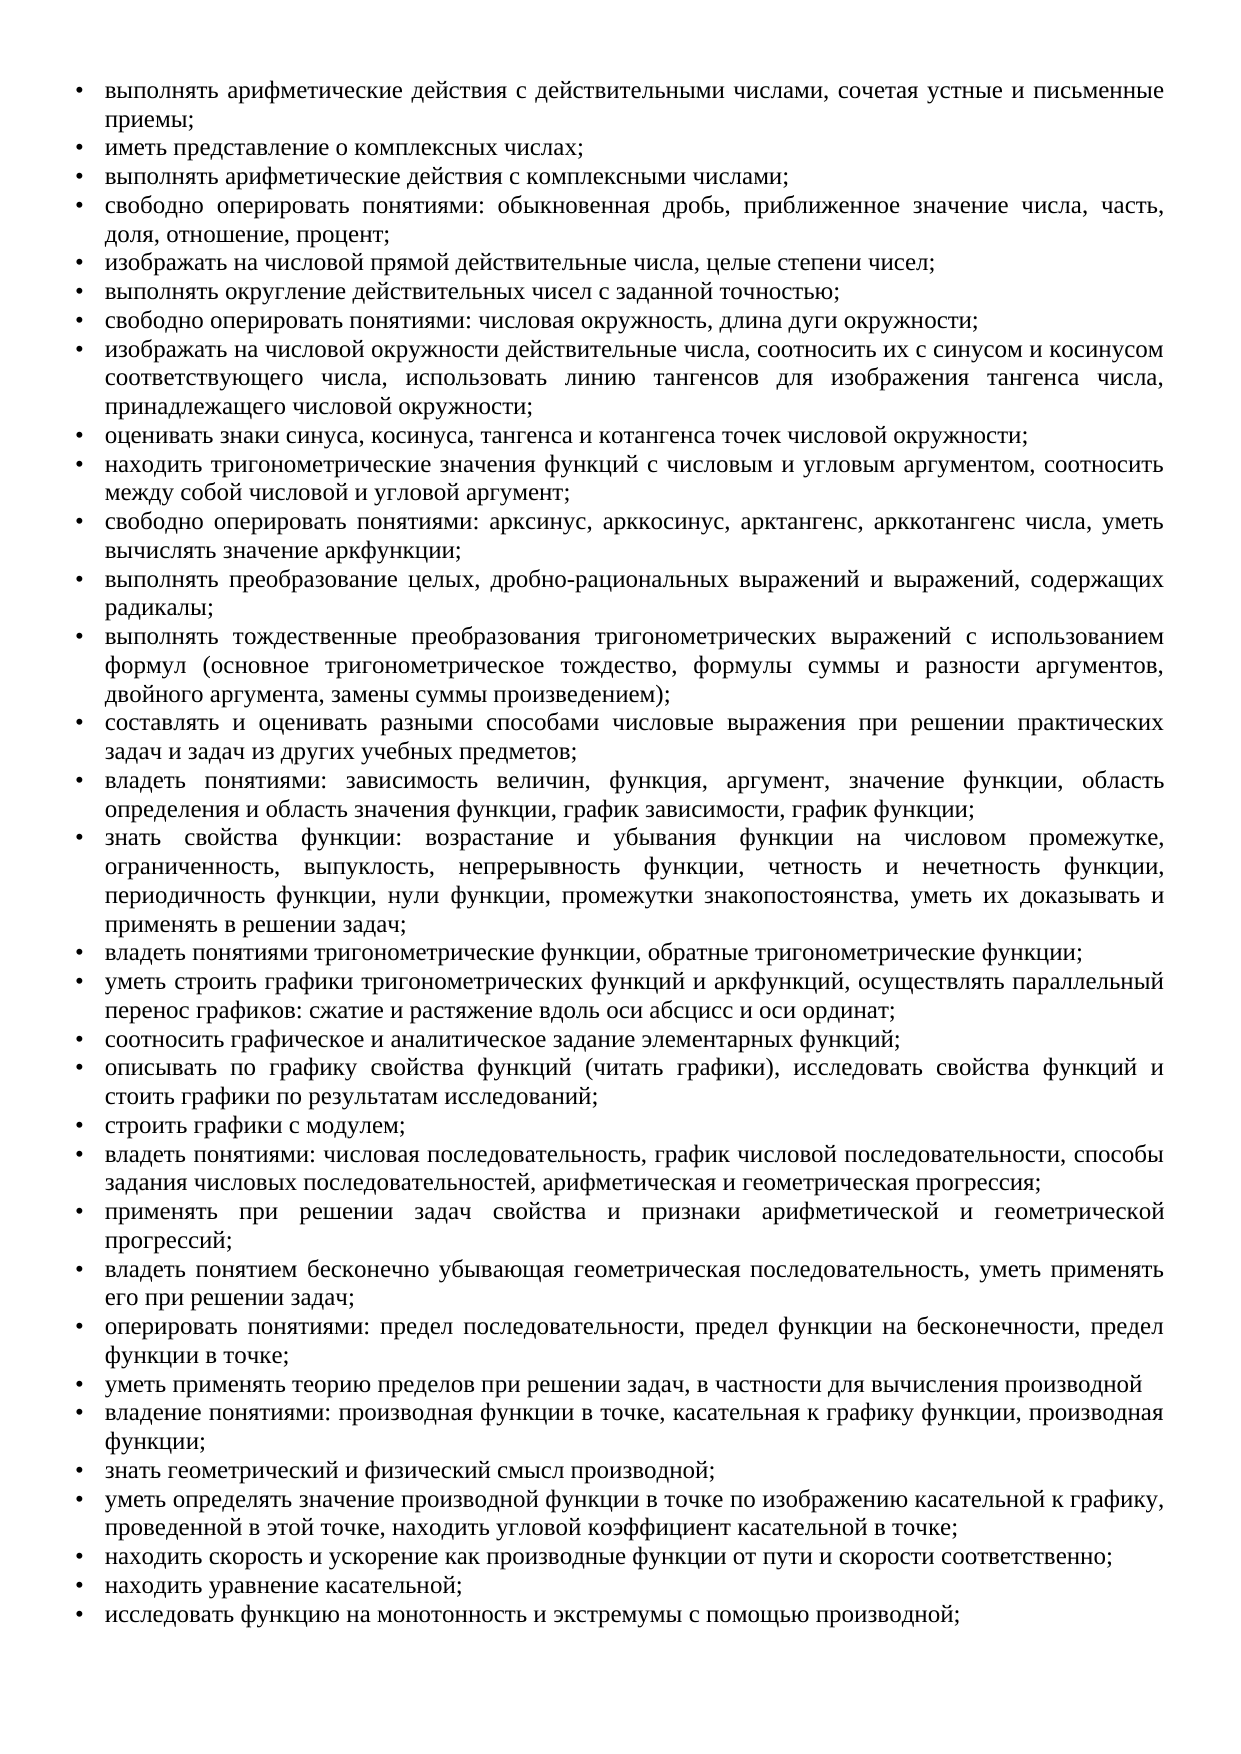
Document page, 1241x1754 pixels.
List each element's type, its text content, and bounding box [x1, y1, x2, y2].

list владеть понятиями: числовая последовательность, график числовой последовательности, способы задания числовых последовательностей, арифметическая и геометрическая прогрессия; [75, 1139, 1165, 1196]
list уметь применять теорию пределов при решении задач, в частности для вычисления производной [75, 1369, 1165, 1397]
list уметь определять значение производной функции в точке по изображению касательной к графику, проведенной в этой точке, находить угловой коэффициент касательной в точке; [75, 1484, 1165, 1541]
list владение понятиями: производная функции в точке, касательная к графику функции, производная функции; [75, 1397, 1165, 1455]
list свободно оперировать понятиями: арксинус, арккосинус, арктангенс, арккотангенс числа, уметь вычислять значение аркфункции; [75, 506, 1165, 564]
list изображать на числовой прямой действительные числа, целые степени чисел; [75, 247, 1165, 276]
list составлять и оценивать разными способами числовые выражения при решении практических задач и задач из других учебных предметов; [75, 707, 1165, 765]
list знать геометрический и физический смысл производной; [75, 1455, 1165, 1484]
list изображать на числовой окружности действительные числа, соотносить их с синусом и косинусом соответствующего числа, использовать линию тангенсов для изображения тангенса числа, принадлежащего числовой окружности; [75, 334, 1165, 420]
list владеть понятиями: зависимость величин, функция, аргумент, значение функции, область определения и область значения функции, график зависимости, график функции; [75, 765, 1165, 822]
list описывать по графику свойства функций (читать графики), исследовать свойства функций и стоить графики по результатам исследований; [75, 1052, 1165, 1110]
list выполнять округление действительных чисел с заданной точностью; [75, 276, 1165, 305]
list выполнять тождественные преобразования тригонометрических выражений с использованием формул (основное тригонометрическое тождество, формулы суммы и разности аргументов, двойного аргумента, замены суммы произведением); [75, 621, 1165, 707]
list исследовать функцию на монотонность и экстремумы с помощью производной; [75, 1599, 1165, 1627]
list оценивать знаки синуса, косинуса, тангенса и котангенса точек числовой окружности; [75, 420, 1165, 449]
list находить уравнение касательной; [75, 1570, 1165, 1599]
list выполнять арифметические действия с действительными числами, сочетая устные и письменные приемы; [75, 75, 1165, 132]
list знать свойства функции: возрастание и убывания функции на числовом промежутке, ограниченность, выпуклость, непрерывность функции, четность и нечетность функции, периодичность функции, нули функции, промежутки знакопостоянства, уметь их доказывать и применять в решении задач; [75, 822, 1165, 937]
list соотносить графическое и аналитическое задание элементарных функций; [75, 1024, 1165, 1052]
list свободно оперировать понятиями: обыкновенная дробь, приближенное значение числа, часть, доля, отношение, процент; [75, 190, 1165, 247]
list свободно оперировать понятиями: числовая окружность, длина дуги окружности; [75, 305, 1165, 334]
list строить графики с модулем; [75, 1110, 1165, 1139]
list иметь представление о комплексных числах; [75, 132, 1165, 161]
list находить скорость и ускорение как производные функции от пути и скорости соответственно; [75, 1541, 1165, 1570]
list оперировать понятиями: предел последовательности, предел функции на бесконечности, предел функции в точке; [75, 1311, 1165, 1369]
list владеть понятиями тригонометрические функции, обратные тригонометрические функции; [75, 937, 1165, 966]
list выполнять арифметические действия с комплексными числами; [75, 161, 1165, 190]
list находить тригонометрические значения функций с числовым и угловым аргументом, соотносить между собой числовой и угловой аргумент; [75, 449, 1165, 506]
list уметь строить графики тригонометрических функций и аркфункций, осуществлять параллельный перенос графиков: сжатие и растяжение вдоль оси абсцисс и оси ординат; [75, 966, 1165, 1024]
list выполнять преобразование целых, дробно-рациональных выражений и выражений, содержащих радикалы; [75, 564, 1165, 621]
list владеть понятием бесконечно убывающая геометрическая последовательность, уметь применять его при решении задач; [75, 1254, 1165, 1311]
list применять при решении задач свойства и признаки арифметической и геометрической прогрессий; [75, 1196, 1165, 1254]
